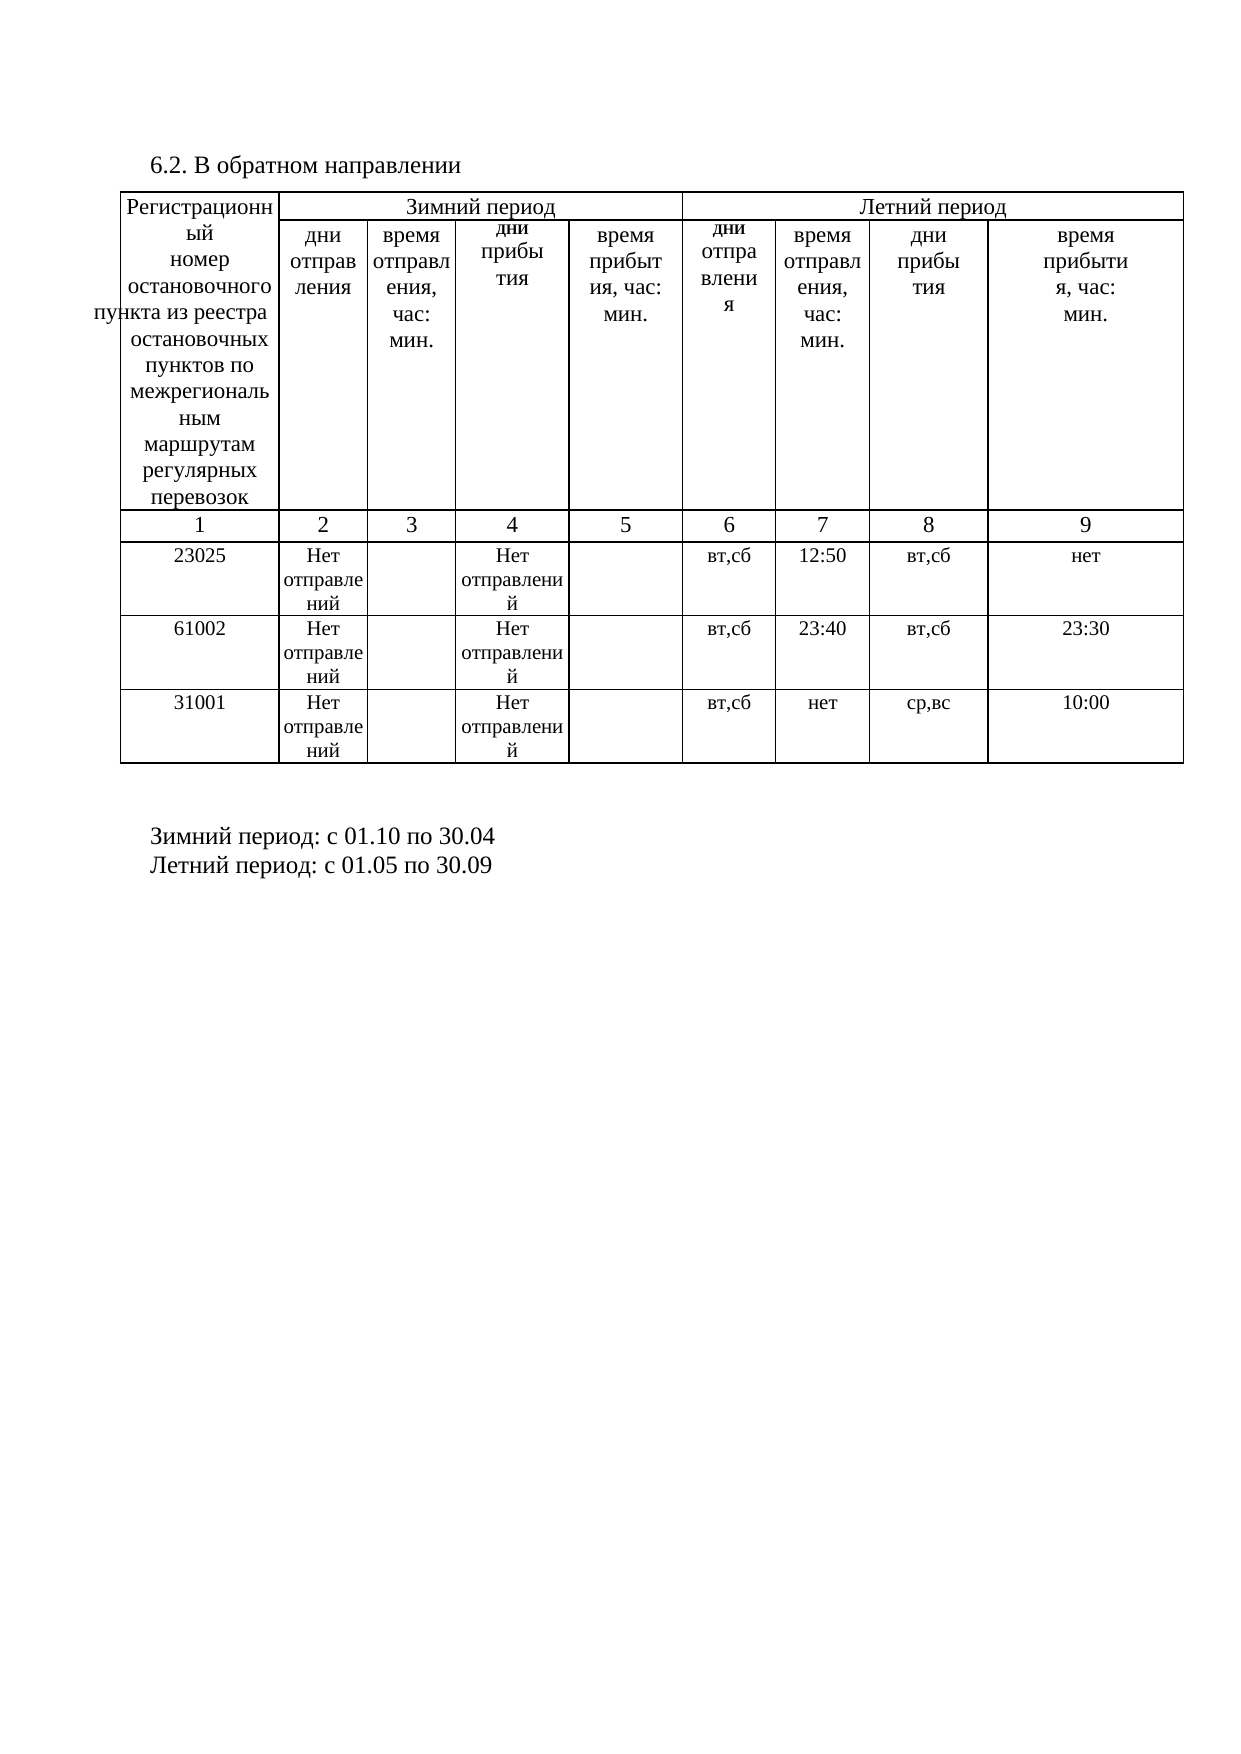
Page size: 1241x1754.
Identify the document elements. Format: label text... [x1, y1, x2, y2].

table_cell 23:40 [776, 616, 869, 688]
table_cell нет [776, 690, 869, 762]
table_cell 23:30 [989, 616, 1183, 688]
table_cell вт,сб [870, 616, 987, 688]
table_cell нет [989, 543, 1183, 615]
table_cell 31001 [121, 690, 278, 762]
table_cell 3 [368, 511, 455, 541]
table_cell время отправл ения, час: мин. [368, 221, 455, 509]
table_header Зимний период [280, 193, 682, 219]
table_cell время прибыти я, час: мин. [989, 221, 1183, 509]
table_cell 8 [870, 511, 987, 541]
table_cell Нет отправлений [456, 616, 568, 688]
table_cell [368, 543, 455, 615]
table_cell вт,сб [683, 690, 775, 762]
text Зимний период: с 01.10 по 30.04 [150, 821, 1090, 850]
table_cell вт,сб [683, 543, 775, 615]
table_cell время прибыт ия, час: мин. [570, 221, 682, 509]
table_cell 2 [280, 511, 367, 541]
table_cell [570, 543, 682, 615]
table_cell время отправл ения, час: мин. [776, 221, 869, 509]
table_cell [570, 616, 682, 688]
table_cell [368, 690, 455, 762]
table_cell вт,сб [683, 616, 775, 688]
text Летний период: с 01.05 по 30.09 [150, 850, 1090, 879]
table_cell 7 [776, 511, 869, 541]
table_cell дни отправ ления [280, 221, 367, 509]
table_cell 23025 [121, 543, 278, 615]
table_cell 10:00 [989, 690, 1183, 762]
table_cell 12:50 [776, 543, 869, 615]
table_cell ДНИ прибы тия [456, 221, 568, 509]
table_cell Нет отправлений [280, 690, 367, 762]
table_cell ср,вс [870, 690, 987, 762]
table_cell 5 [570, 511, 682, 541]
table_cell Нет отправлений [280, 616, 367, 688]
table_cell 1 [121, 511, 278, 541]
table_cell 6 [683, 511, 775, 541]
table_cell вт,сб [870, 543, 987, 615]
table_cell дни прибы тия [870, 221, 987, 509]
table_cell Нет отправлений [456, 543, 568, 615]
table_header Летний период [683, 193, 1183, 219]
table_cell Нет отправлений [280, 543, 367, 615]
table_cell 4 [456, 511, 568, 541]
table_cell Нет отправлений [456, 690, 568, 762]
table_header Регистрационный номер остановочного пункта из реестра остановочных пунктов по межрегиональным маршрутам регулярных перевозок [121, 193, 278, 509]
table_cell ДНИ отпра влени я [683, 221, 775, 509]
table_cell [570, 690, 682, 762]
table_cell 9 [989, 511, 1183, 541]
table_cell 61002 [121, 616, 278, 688]
text 6.2. В обратном направлении [150, 150, 1090, 179]
table_cell [368, 616, 455, 688]
